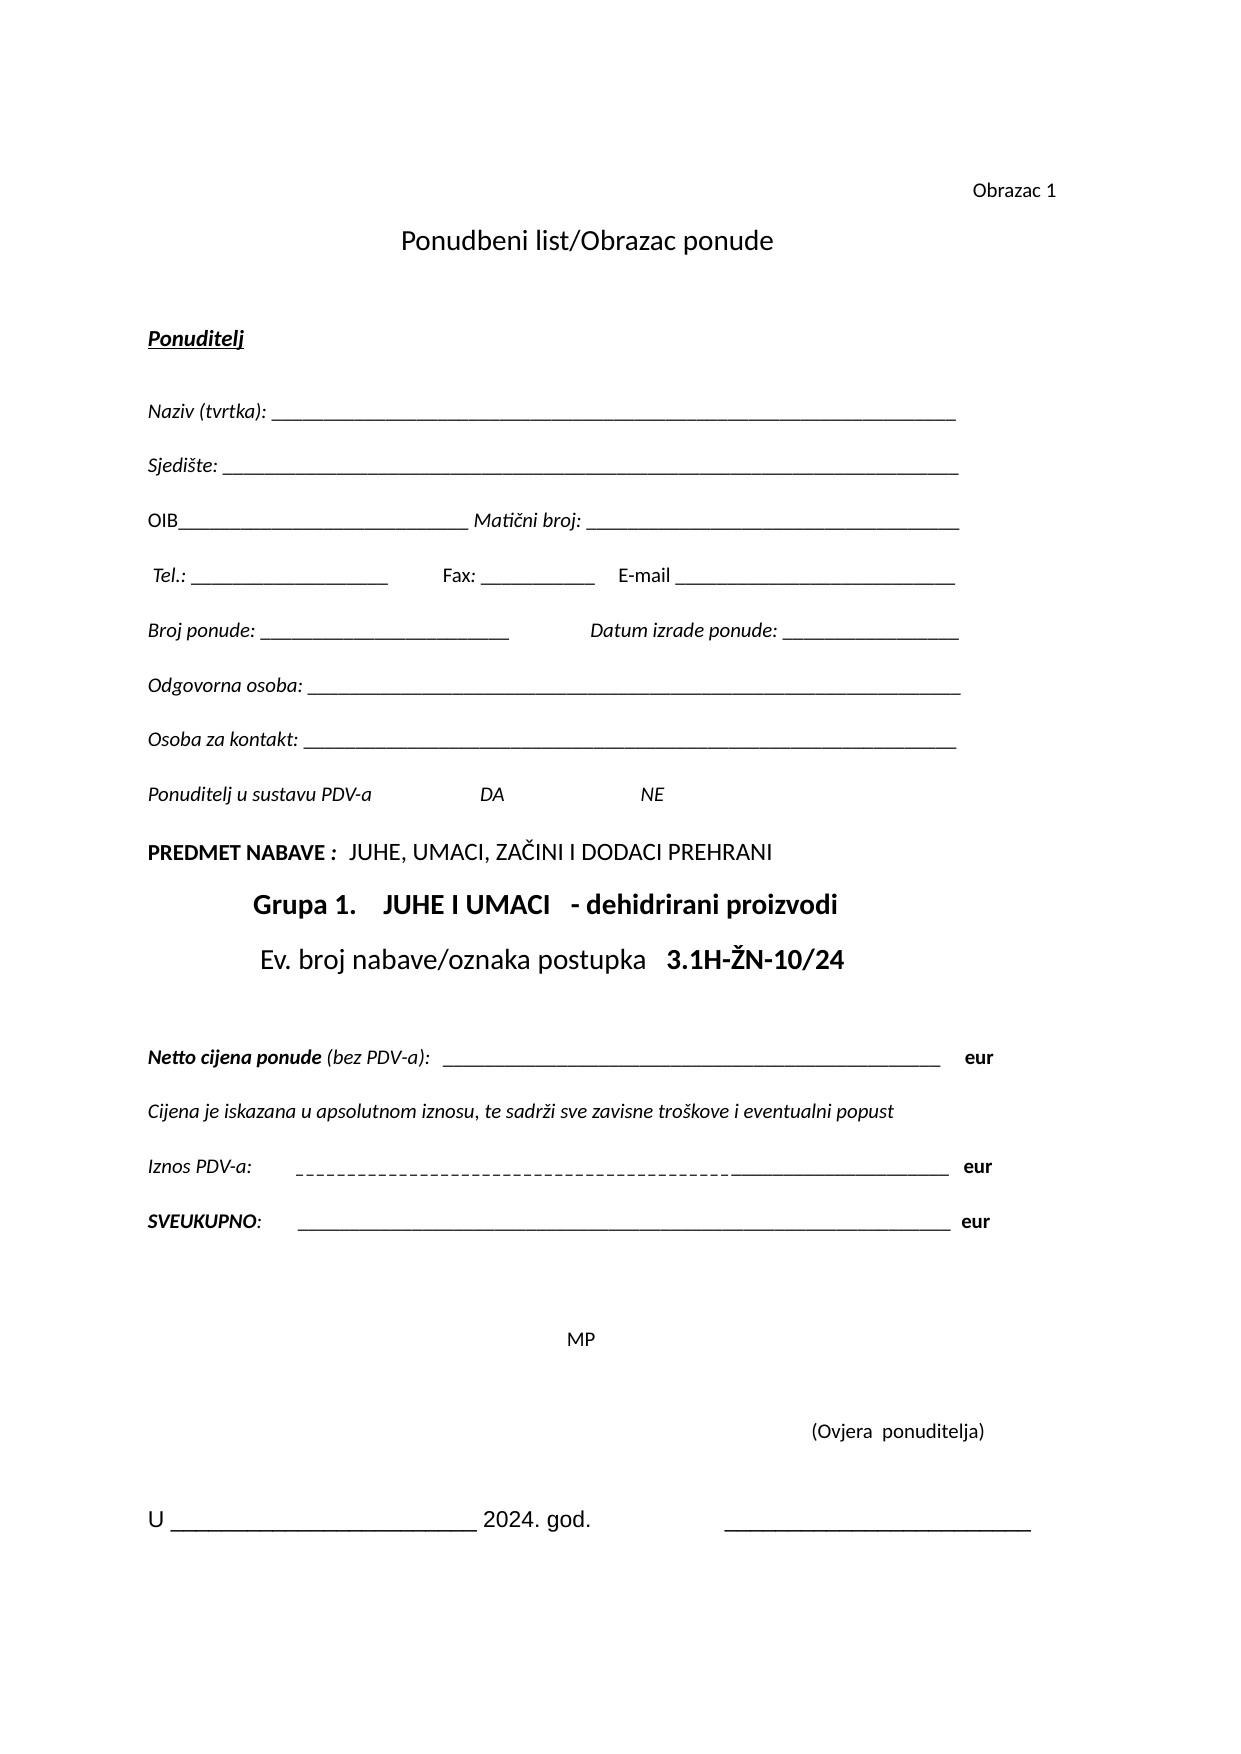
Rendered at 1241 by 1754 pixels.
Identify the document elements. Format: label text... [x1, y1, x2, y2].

text Sjedište: _______________________________________________________________________ [148, 453, 1093, 478]
text Grupa 1. JUHE I UMACI - dehidrirani proizvodi [148, 886, 1093, 922]
text Ponuditelj u sustavu PDV-a DA NE [148, 781, 1093, 807]
text Cijena je iskazana u apsolutnom iznosu, te sadrži sve zavisne troškove i eventualni popust [148, 1099, 1093, 1124]
text Ponudbeni list/Obrazac ponude [223, 222, 1093, 257]
text U ________________________ 2024. god. ________________________ [148, 1506, 1093, 1532]
text Osoba za kontakt: _______________________________________________________________ [148, 727, 1093, 752]
text SVEUKUPNO: _______________________________________________________________ eur [148, 1208, 1093, 1234]
text PREDMET NABAVE : JUHE, UMACI, ZAČINI I DODACI PREHRANI [148, 836, 1093, 867]
text Tel.: ___________________ Fax: ___________ E-mail ___________________________ [148, 562, 1093, 588]
text Iznos PDV-a: _______________________________________________________________ eur [148, 1153, 1093, 1179]
text (Ovjera ponuditelja) [148, 1418, 1093, 1443]
text Naziv (tvrtka): __________________________________________________________________ [148, 398, 1093, 423]
text Odgovorna osoba: _______________________________________________________________ [148, 672, 1093, 697]
text Ev. broj nabave/oznaka postupka 3.1H-ŽN-10/24 [148, 941, 1093, 977]
text OIB____________________________ Matični broj: ____________________________________ [148, 507, 1093, 533]
text Ponuditelj [148, 324, 1093, 352]
text Broj ponude: ________________________ Datum izrade ponude: _________________ [148, 617, 1093, 642]
text Obrazac 1 [973, 148, 1093, 203]
text Netto cijena ponude (bez PDV-a): ________________________________________________ eur [148, 1044, 1093, 1069]
text MP [148, 1327, 1093, 1352]
